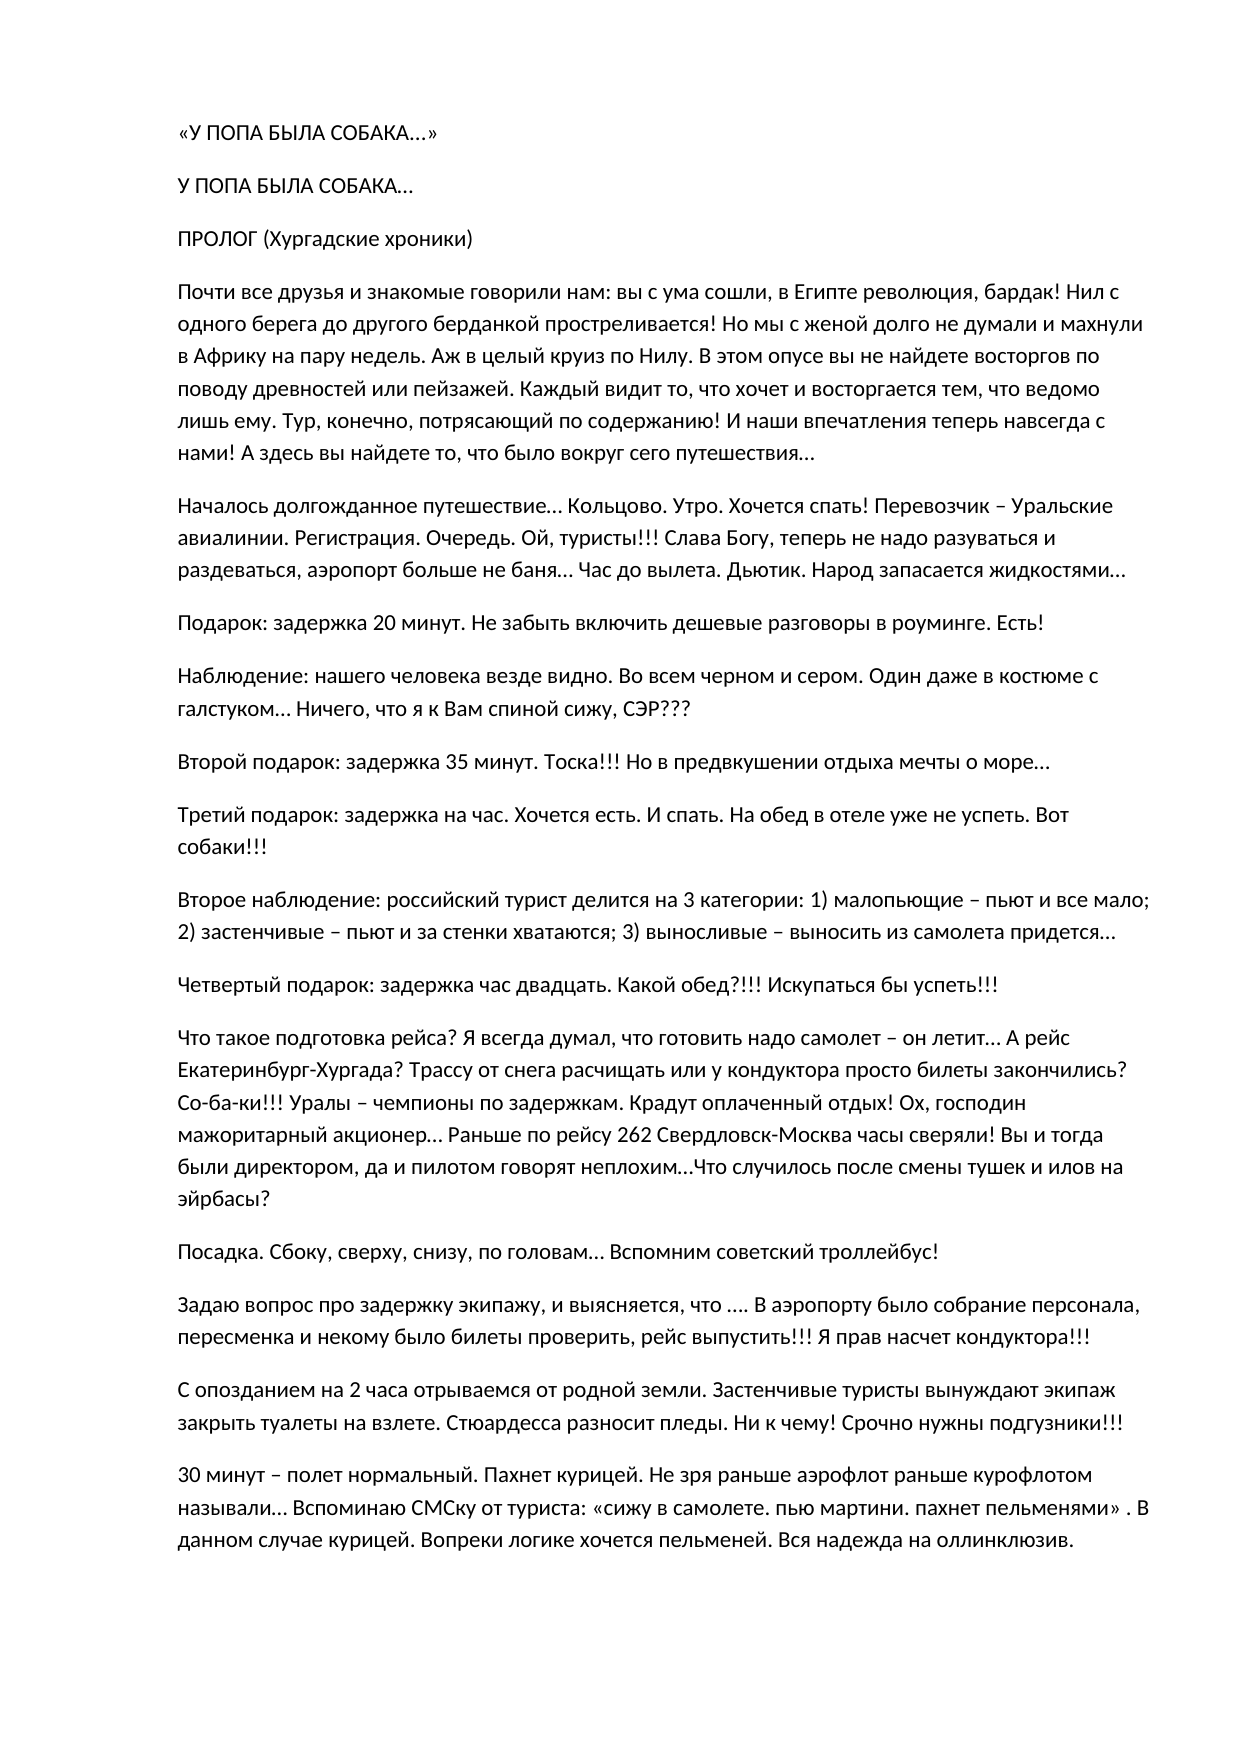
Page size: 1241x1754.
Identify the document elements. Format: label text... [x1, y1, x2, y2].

text Второе наблюдение: российский турист делится на 3 категории: 1) малопьющие – пьют и все мало; 2) застенчивые – пьют и за стенки хватаются; 3) выносливые – выносить из самолета придется… [177, 885, 1152, 945]
text Задаю вопрос про задержку экипажу, и выясняется, что …. В аэропорту было собрание персонала, пересменка и некому было билеты проверить, рейс выпустить!!! Я прав насчет кондуктора!!! [177, 1290, 1152, 1350]
text Подарок: задержка 20 минут. Не забыть включить дешевые разговоры в роуминге. Есть! [177, 608, 1152, 637]
text Третий подарок: задержка на час. Хочется есть. И спать. На обед в отеле уже не успеть. Вот собаки!!! [177, 800, 1152, 860]
text У ПОПА БЫЛА СОБАКА… [177, 171, 1152, 199]
text Наблюдение: нашего человека везде видно. Во всем черном и сером. Один даже в костюме с галстуком… Ничего, что я к Вам спиной сижу, СЭР??? [177, 662, 1152, 722]
text Что такое подготовка рейса? Я всегда думал, что готовить надо самолет – он летит… А рейс Екатеринбург-Хургада? Трассу от снега расчищать или у кондуктора просто билеты закончились? Со-ба-ки!!! Уралы – чемпионы по задержкам. Крадут оплаченный отдых! Ох, господин мажоритарный акционер… Раньше по рейсу 262 Свердловск-Москва часы сверяли! Вы и тогда были директором, да и пилотом говорят неплохим…Что случилось после смены тушек и илов на эйрбасы? [177, 1023, 1152, 1212]
text 30 минут – полет нормальный. Пахнет курицей. Не зря раньше аэрофлот раньше курофлотом называли… Вспоминаю СМСку от туриста: «сижу в самолете. пью мартини. пахнет пельменями» . В данном случае курицей. Вопреки логике хочется пельменей. Вся надежда на оллинклюзив. [177, 1461, 1152, 1553]
text Посадка. Сбоку, сверху, снизу, по головам… Вспомним советский троллейбус! [177, 1237, 1152, 1265]
text Второй подарок: задержка 35 минут. Тоска!!! Но в предвкушении отдыха мечты о море… [177, 747, 1152, 775]
text С опозданием на 2 часа отрываемся от родной земли. Застенчивые туристы вынуждают экипаж закрыть туалеты на взлете. Стюардесса разносит пледы. Ни к чему! Срочно нужны подгузники!!! [177, 1375, 1152, 1436]
text «У ПОПА БЫЛА СОБАКА...» [177, 118, 1152, 146]
text ПРОЛОГ (Хургадские хроники) [177, 224, 1152, 252]
text Четвертый подарок: задержка час двадцать. Какой обед?!!! Искупаться бы успеть!!! [177, 970, 1152, 998]
text Почти все друзья и знакомые говорили нам: вы с ума сошли, в Египте революция, бардак! Нил с одного берега до другого берданкой простреливается! Но мы с женой долго не думали и махнули в Африку на пару недель. Аж в целый круиз по Нилу. В этом опусе вы не найдете восторгов по поводу древностей или пейзажей. Каждый видит то, что хочет и восторгается тем, что ведомо лишь ему. Тур, конечно, потрясающий по содержанию! И наши впечатления теперь навсегда с нами! А здесь вы найдете то, что было вокруг сего путешествия… [177, 277, 1152, 466]
text Началось долгожданное путешествие… Кольцово. Утро. Хочется спать! Перевозчик – Уральские авиалинии. Регистрация. Очередь. Ой, туристы!!! Слава Богу, теперь не надо разуваться и раздеваться, аэропорт больше не баня… Час до вылета. Дьютик. Народ запасается жидкостями… [177, 491, 1152, 583]
